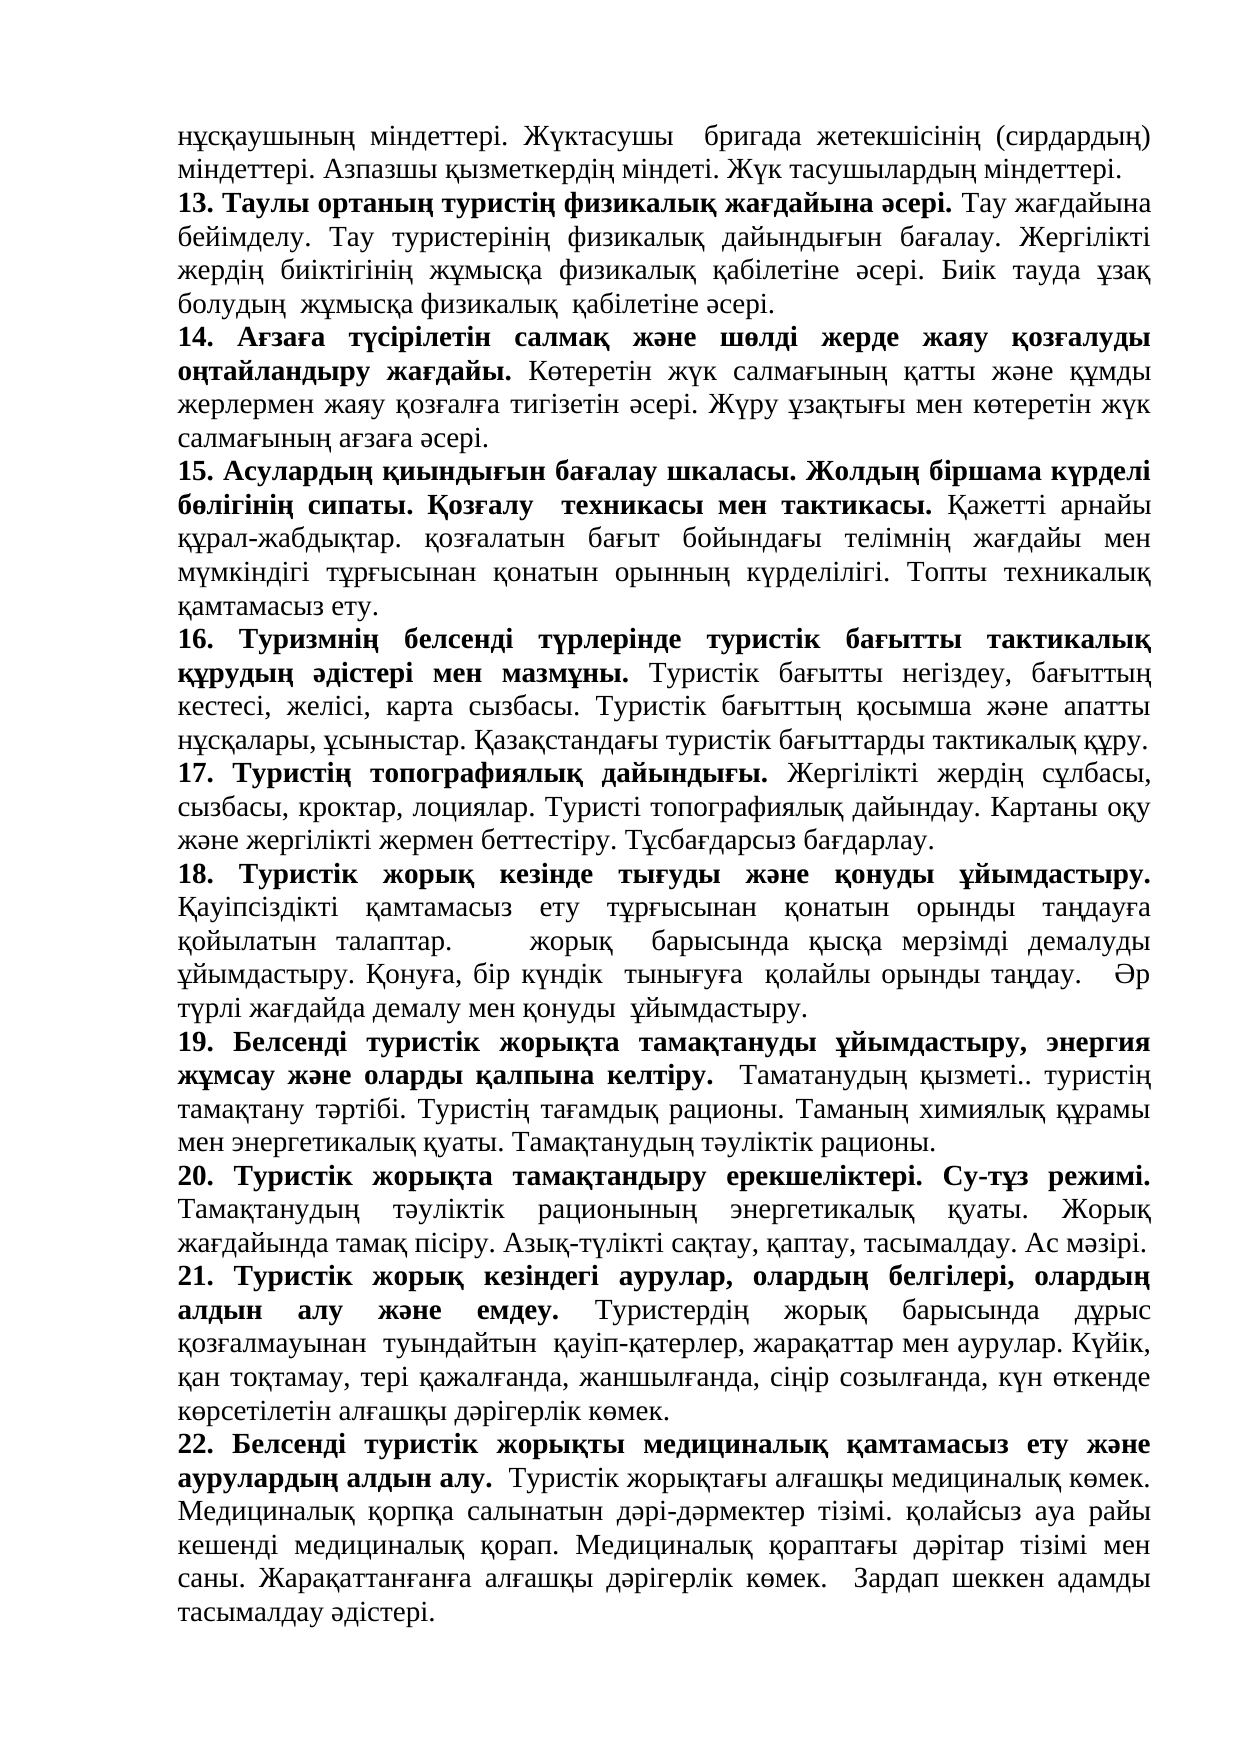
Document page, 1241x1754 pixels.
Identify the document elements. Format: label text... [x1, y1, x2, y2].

text 17. Туристің топографиялық дайындығы. Жергілікті жердің сұлбасы, сызбасы, кроктар, лоциялар. Туристі топографиялық дайындау. Картаны оқу және жергілікті жермен беттестіру. Тұсбағдарсыз бағдарлау. [177, 755, 1152, 856]
text 14. Ағзаға түсірілетін салмақ және шөлді жерде жаяу қозғалуды оңтайландыру жағдайы. Көтеретін жүк салмағының қатты және құмды жерлермен жаяу қозғалға тигізетін әсері. Жүру ұзақтығы мен көтеретін жүк салмағының ағзаға әсері. [177, 319, 1152, 453]
text 15. Асулардың қиындығын бағалау шкаласы. Жолдың біршама күрделі бөлігінің сипаты. Қозғалу техникасы мен тактикасы. Қажетті арнайы құрал-жабдықтар. қозғалатын бағыт бойындағы телімнің жағдайы мен мүмкіндігі тұрғысынан қонатын орынның күрделілігі. Топты техникалық қамтамасыз ету. [177, 453, 1152, 621]
text 21. Туристік жорық кезіндегі аурулар, олардың белгілері, олардың алдын алу және емдеу. Туристердің жорық барысында дұрыс қозғалмауынан туындайтын қауіп-қатерлер, жарақаттар мен аурулар. Күйік, қан тоқтамау, тері қажалғанда, жаншылғанда, сіңір созылғанда, күн өткенде көрсетілетін алғашқы дәрігерлік көмек. [177, 1258, 1152, 1426]
text 16. Туризмнің белсенді түрлерінде туристік бағытты тактикалық құрудың әдістері мен мазмұны. Туристік бағытты негіздеу, бағыттың кестесі, желісі, карта сызбасы. Туристік бағыттың қосымша және апатты нұсқалары, ұсыныстар. Қазақстандағы туристік бағыттарды тактикалық құру. [177, 621, 1152, 755]
text 20. Туристік жорықта тамақтандыру ерекшеліктері. Су-тұз режимі. Тамақтанудың тәуліктік рационының энергетикалық қуаты. Жорық жағдайында тамақ пісіру. Азық-түлікті сақтау, қаптау, тасымалдау. Ас мәзірі. [177, 1158, 1152, 1258]
text 19. Белсенді туристік жорықта тамақтануды ұйымдастыру, энергия жұмсау және оларды қалпына келтіру. Таматанудың қызметі.. туристің тамақтану тәртібі. Туристің тағамдық рационы. Таманың химиялық құрамы мен энергетикалық қуаты. Тамақтанудың тәуліктік рационы. [177, 1024, 1152, 1158]
text 22. Белсенді туристік жорықты медициналық қамтамасыз ету және аурулардың алдын алу. Туристік жорықтағы алғашқы медициналық көмек. Медициналық қорпқа салынатын дәрі-дәрмектер тізімі. қолайсыз ауа райы кешенді медициналық қорап. Медициналық қораптағы дәрітар тізімі мен саны. Жарақаттанғанға алғашқы дәрігерлік көмек. Зардап шеккен адамды тасымалдау әдістері. [177, 1426, 1152, 1627]
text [177, 118, 1152, 185]
text 18. Туристік жорық кезінде тығуды және қонуды ұйымдастыру. Қауіпсіздікті қамтамасыз ету тұрғысынан қонатын орынды таңдауға қойылатын талаптар. жорық барысында қысқа мерзімді демалуды ұйымдастыру. Қонуға, бір күндік тынығуға қолайлы орынды таңдау. Әр түрлі жағдайда демалу мен қонуды ұйымдастыру. [177, 856, 1152, 1024]
text 13. Таулы ортаның туристің физикалық жағдайына әсері. Тау жағдайына бейімделу. Тау туристерінің физикалық дайындығын бағалау. Жергілікті жердің биіктігінің жұмысқа физикалық қабілетіне әсері. Биік тауда ұзақ болудың жұмысқа физикалық қабілетіне әсері. [177, 185, 1152, 319]
